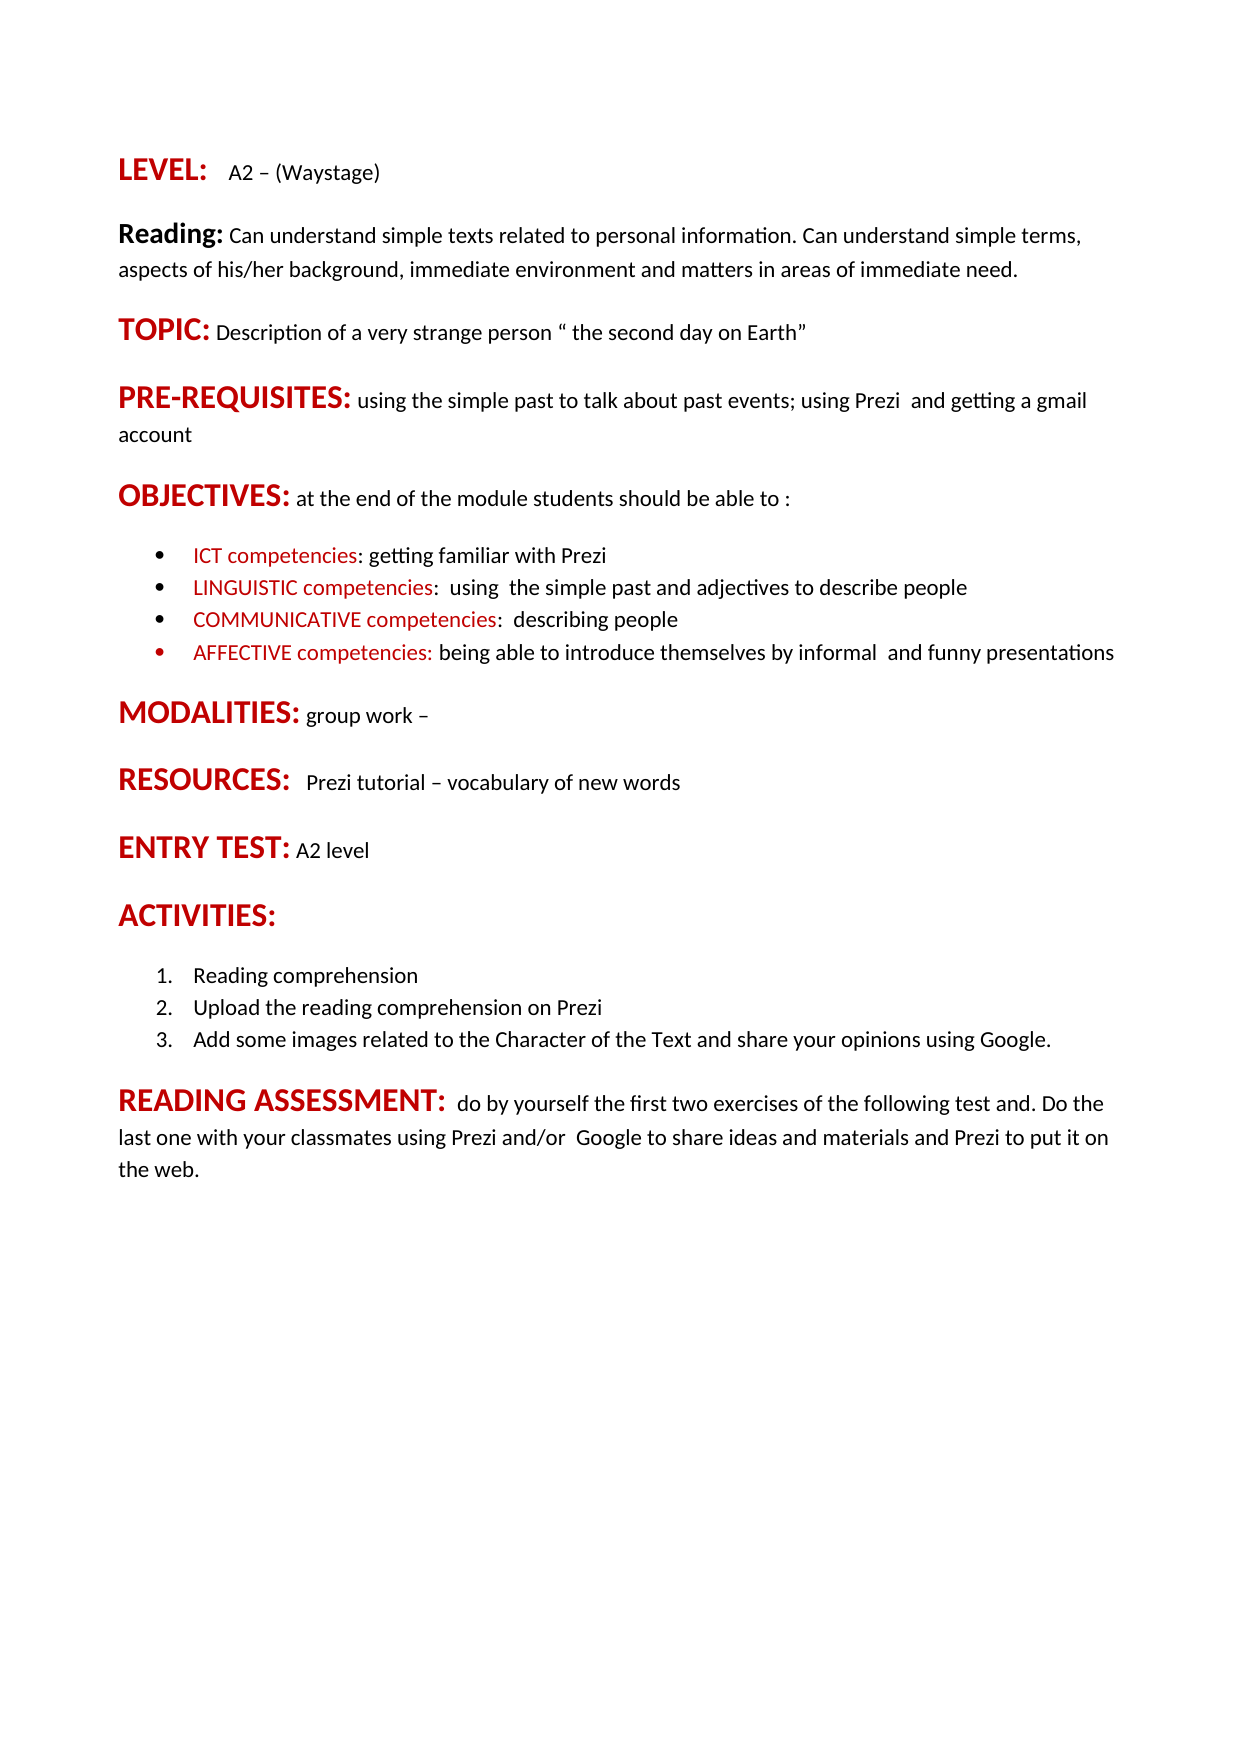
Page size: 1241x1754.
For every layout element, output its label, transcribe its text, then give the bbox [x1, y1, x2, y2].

text TOPIC: Description of a very strange person “ the second day on Earth” [118, 308, 1122, 349]
text Reading: Can understand simple texts related to personal information. Can understand simple terms, aspects of his/her background, immediate environment and matters in areas of immediate need. [118, 215, 1122, 283]
text ACTIVITIES: [118, 893, 1122, 934]
list Upload the reading comprehension on Prezi [156, 993, 1122, 1021]
list LINGUISTIC competencies: using the simple past and adjectives to describe people [156, 573, 1122, 601]
text LEVEL: A2 – (Waystage) [118, 148, 1122, 188]
text READING ASSESSMENT: do by yourself the first two exercises of the following test and. Do the last one with your classmates using Prezi and/or Google to share ideas and materials and Prezi to put it on the web. [118, 1078, 1122, 1184]
list ICT competencies: getting familiar with Prezi [156, 541, 1122, 569]
list Add some images related to the Character of the Text and share your opinions using Google. [156, 1026, 1122, 1053]
text MODALITIES: group work – [118, 691, 1122, 731]
list Reading comprehension [156, 961, 1122, 989]
text OBJECTIVES: at the end of the module students should be able to : [118, 473, 1122, 514]
list COMMUNICATIVE competencies: describing people [156, 606, 1122, 633]
list AFFECTIVE competencies: being able to introduce themselves by informal and funny presentations [156, 638, 1122, 666]
text ENTRY TEST: A2 level [118, 826, 1122, 867]
text PRE-REQUISITES: using the simple past to talk about past events; using Prezi and getting a gmail account [118, 376, 1122, 448]
text RESOURCES: Prezi tutorial – vocabulary of new words [118, 758, 1122, 799]
